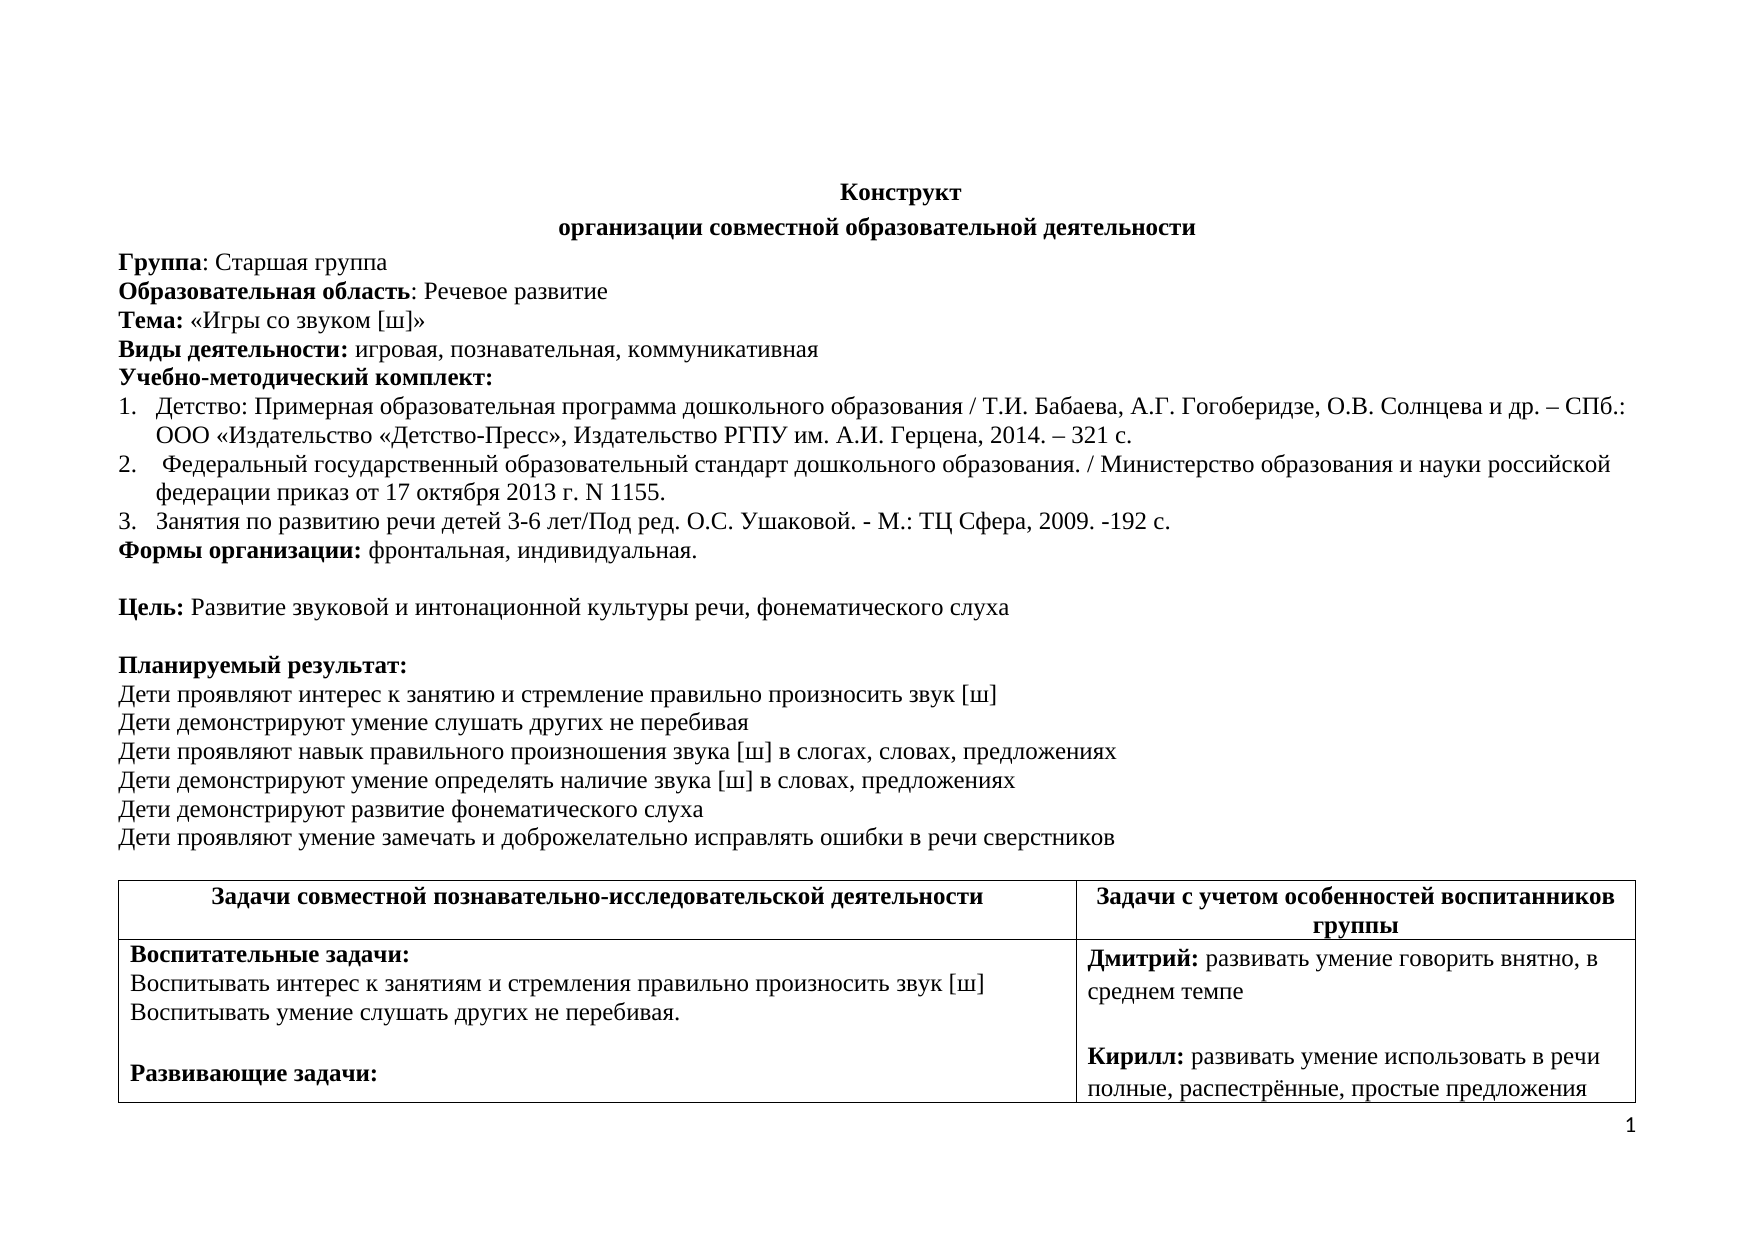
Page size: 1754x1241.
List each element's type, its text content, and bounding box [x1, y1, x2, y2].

text Учебно-методический комплект: [118, 362, 1636, 391]
text Группа: Старшая группа [118, 247, 1636, 276]
text Дети демонстрируют умение слушать других не перебивая [118, 707, 1636, 736]
list Федеральный государственный образовательный стандарт дошкольного образования. / Министерство образования и науки российской федерации приказ от 17 октября . N 1155. [118, 449, 1636, 506]
text Конструкт [118, 177, 1683, 206]
table_header Задачи с учетом особенностей воспитанников группы [1077, 881, 1635, 938]
text Тема: «Игры со звуком [ш]» [118, 305, 1636, 334]
text Дети проявляют интерес к занятию и стремление правильно произносить звук [ш] [118, 679, 1636, 707]
table_header Задачи совместной познавательно-исследовательской деятельности [119, 881, 1076, 938]
text Дети проявляют умение замечать и доброжелательно исправлять ошибки в речи сверстников [118, 822, 1636, 851]
list Занятия по развитию речи детей 3-6 лет/Под ред. О.С. Ушаковой. - М.: ТЦ Сфера, 2009. -192 с. [118, 506, 1636, 535]
list Детство: Примерная образовательная программа дошкольного образования / Т.И. Бабаева, А.Г. Гогоберидзе, О.В. Солнцева и др. – СПб.: ООО «Издательство «Детство-Пресс», Издательство РГПУ им. А.И. Герцена, 2014. – 321 с. [118, 391, 1636, 449]
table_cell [1077, 940, 1635, 1102]
text Виды деятельности: игровая, познавательная, коммуникативная [118, 334, 1636, 362]
text Дети демонстрируют умение определять наличие звука [ш] в словах, предложениях [118, 765, 1636, 794]
text Цель: Развитие звуковой и интонационной культуры речи, фонематического слуха [118, 592, 1636, 621]
text Планируемый результат: [118, 650, 1636, 679]
text организации совместной образовательной деятельности [118, 212, 1636, 241]
text Образовательная область: Речевое развитие [118, 276, 1636, 305]
text Дети проявляют навык правильного произношения звука [ш] в слогах, словах, предложениях [118, 736, 1636, 765]
text Дети демонстрируют развитие фонематического слуха [118, 794, 1636, 822]
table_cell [119, 940, 1076, 1102]
text Формы организации: фронтальная, индивидуальная. [118, 535, 1636, 564]
